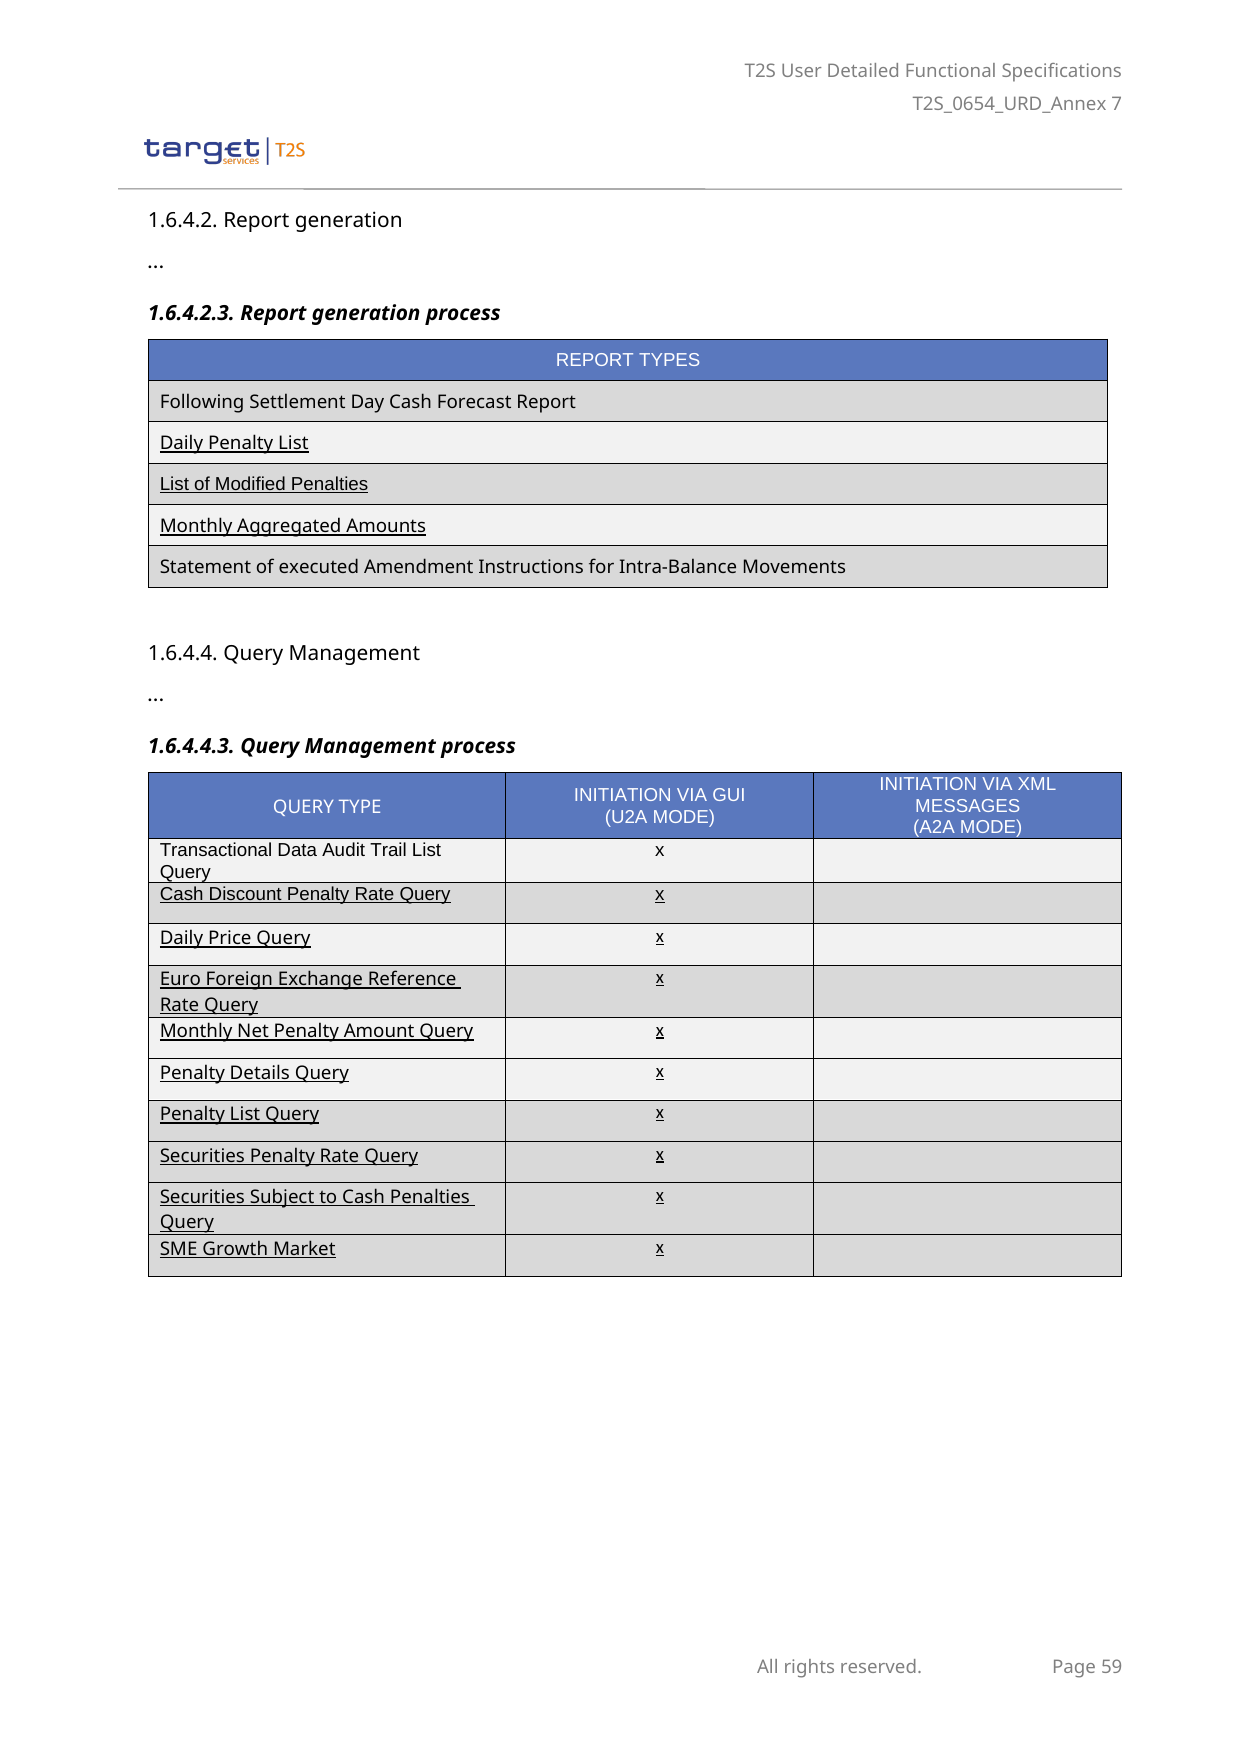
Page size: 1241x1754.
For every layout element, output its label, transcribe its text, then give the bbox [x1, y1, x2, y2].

table_cell List of Modified Penalties [149, 464, 1107, 504]
subtitle 1.6.4.2.3. Report generation process [148, 293, 1122, 326]
table_cell [814, 1142, 1121, 1182]
table_cell [814, 883, 1121, 923]
subtitle 1.6.4.4.3. Query Management process [148, 726, 1122, 759]
table_cell x [506, 966, 813, 1017]
table_header INITIATION VIA XML MESSAGES (A2A MODE) [814, 773, 1121, 838]
table_cell Monthly Net Penalty Amount Query [149, 1018, 505, 1058]
table_cell Securities Penalty Rate Query [149, 1142, 505, 1182]
table_cell SME Growth Market [149, 1235, 505, 1276]
table_cell [814, 1059, 1121, 1099]
table_header INITIATION VIA GUI (U2A MODE) [506, 773, 813, 838]
text … [148, 679, 1122, 707]
table_cell [814, 1018, 1121, 1058]
table_cell x [506, 839, 813, 882]
table_cell [814, 924, 1121, 965]
table_cell [814, 1235, 1121, 1276]
table_cell x [506, 1018, 813, 1058]
table_cell [814, 1101, 1121, 1141]
table_cell Transactional Data Audit Trail List Query [149, 839, 505, 882]
table_cell Securities Subject to Cash Penalties Query [149, 1183, 505, 1234]
table_cell Statement of executed Amendment Instructions for Intra-Balance Movements [149, 546, 1107, 587]
table_cell x [506, 924, 813, 965]
table_cell x [506, 1235, 813, 1276]
table_cell Euro Foreign Exchange Reference Rate Query [149, 966, 505, 1017]
table_cell x [506, 1059, 813, 1099]
table_cell [814, 1183, 1121, 1234]
picture [127, 107, 313, 194]
table_cell x [506, 1101, 813, 1141]
table_header QUERY TYPE [149, 773, 505, 838]
table_cell Following Settlement Day Cash Forecast Report [149, 381, 1107, 421]
subtitle 1.6.4.4. Query Management [148, 633, 1122, 667]
table_cell Penalty List Query [149, 1101, 505, 1141]
table_cell Penalty Details Query [149, 1059, 505, 1099]
table_cell Monthly Aggregated Amounts [149, 505, 1107, 545]
table_cell Cash Discount Penalty Rate Query [149, 883, 505, 923]
table_cell x [506, 1183, 813, 1234]
table_cell Daily Price Query [149, 924, 505, 965]
table_cell Daily Penalty List [149, 422, 1107, 463]
table_header REPORT TYPES [149, 340, 1107, 380]
table_cell [814, 966, 1121, 1017]
table_cell x [506, 1142, 813, 1182]
subtitle 1.6.4.2. Report generation [148, 200, 1122, 233]
text … [148, 246, 1122, 274]
table_cell x [506, 883, 813, 923]
table_cell [814, 839, 1121, 882]
